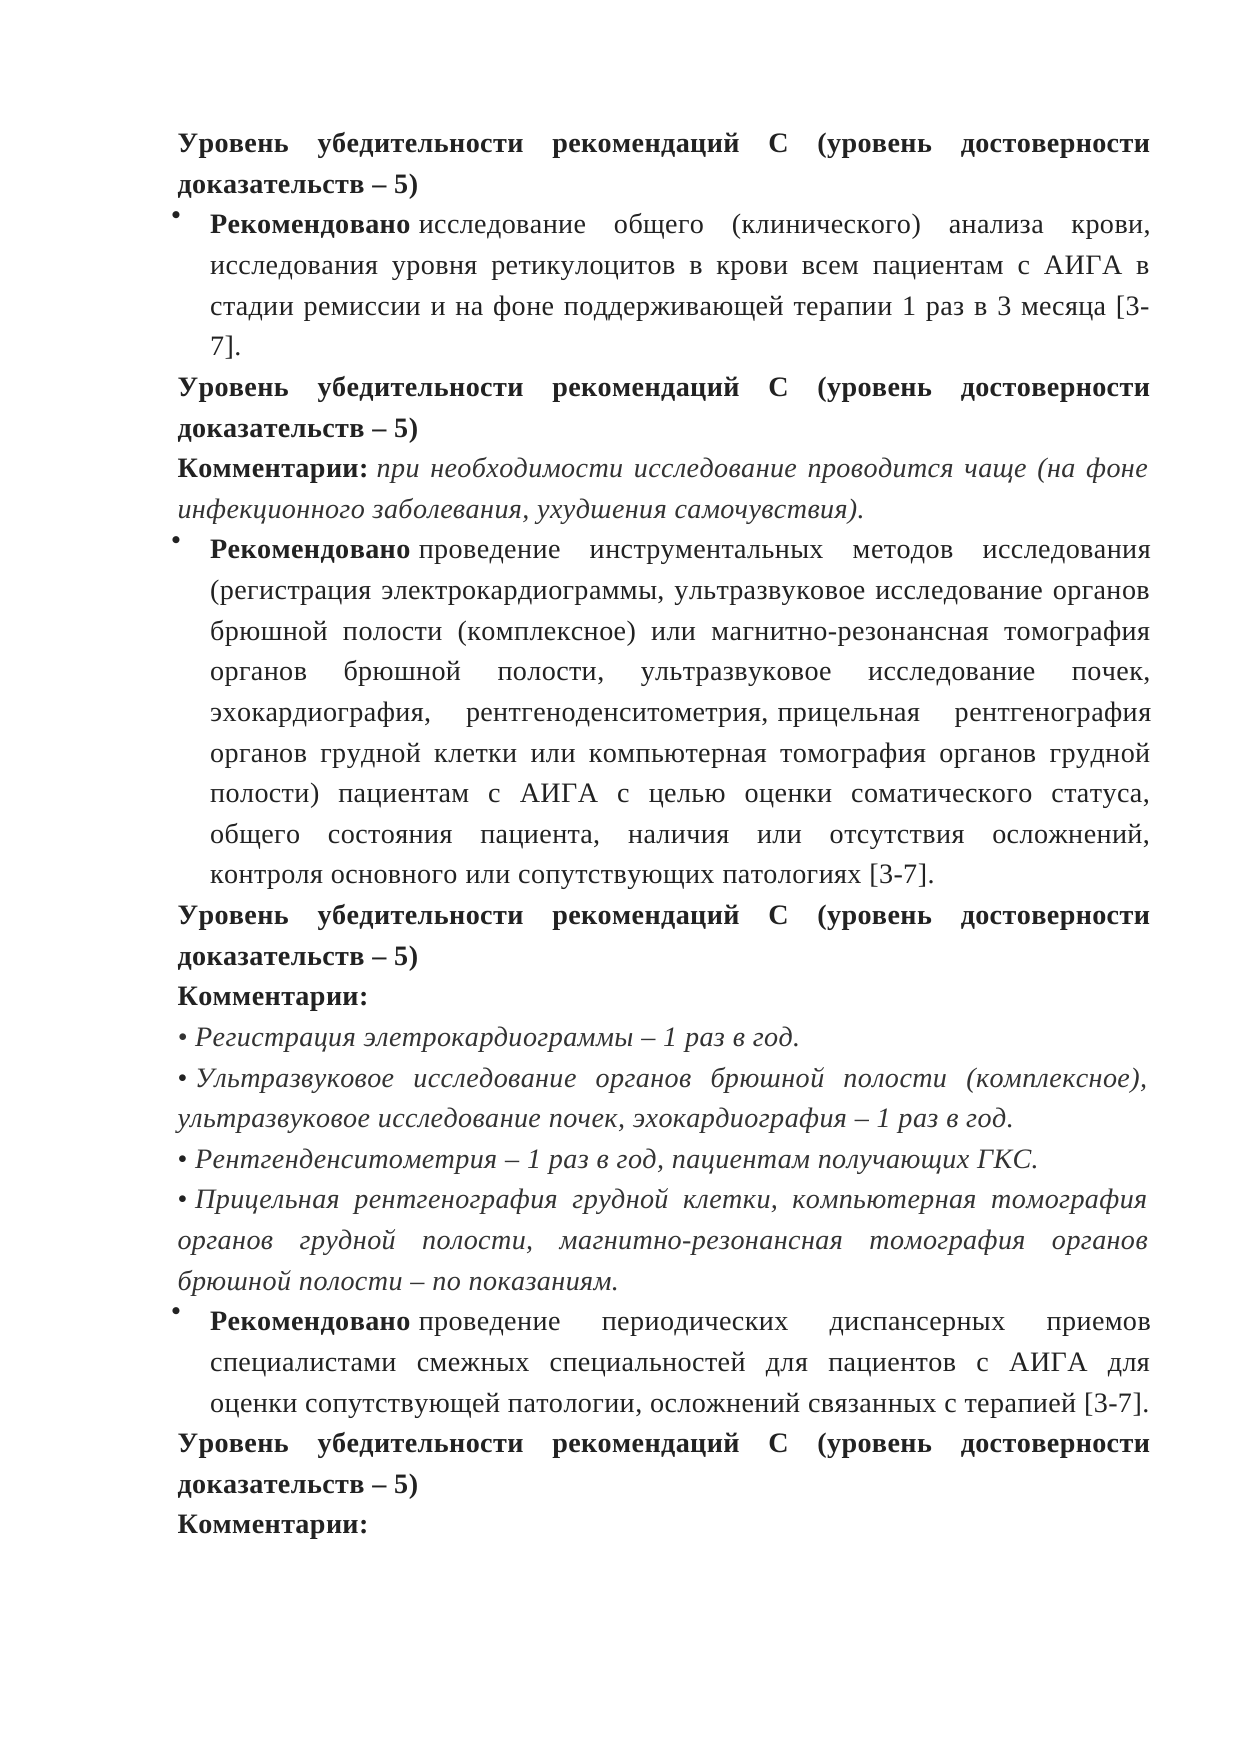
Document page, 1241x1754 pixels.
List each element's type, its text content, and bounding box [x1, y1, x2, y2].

text Комментарии: [177, 1499, 1152, 1540]
text Уровень убедительности рекомендаций С (уровень достоверности доказательств – 5) [177, 890, 1152, 971]
text • Прицельная рентгенография грудной клетки, компьютерная томография органов грудной полости, магнитно-резонансная томография органов брюшной полости – по показаниям. [177, 1174, 1152, 1296]
text Уровень убедительности рекомендаций С (уровень достоверности доказательств – 5) [177, 1418, 1152, 1499]
text • Регистрация элетрокардиограммы – 1 раз в год. [177, 1012, 1152, 1052]
list Рекомендовано исследование общего (клинического) анализа крови, исследования уровня ретикулоцитов в крови всем пациентам с АИГА в стадии ремиссии и на фоне поддерживающей терапии 1 раз в 3 месяца [3-7]. [172, 199, 1152, 362]
text Комментарии: [177, 971, 1152, 1012]
text • Ультразвуковое исследование органов брюшной полости (комплексное), ультразвуковое исследование почек, эхокардиография – 1 раз в год. [177, 1052, 1152, 1134]
list Рекомендовано проведение периодических диспансерных приемов специалистами смежных специальностей для пациентов с АИГА для оценки сопутствующей патологии, осложнений связанных с терапией [3-7]. [172, 1296, 1152, 1418]
list Рекомендовано проведение инструментальных методов исследования (регистрация электрокардиограммы, ультразвуковое исследование органов брюшной полости (комплексное) или магнитно-резонансная томография органов брюшной полости, ультразвуковое исследование почек, эхокардиография, рентгеноденситометрия, прицельная рентгенография органов грудной клетки или компьютерная томография органов грудной полости) пациентам с АИГА с целью оценки соматического статуса, общего состояния пациента, наличия или отсутствия осложнений, контроля основного или сопутствующих патологиях [3-7]. [172, 524, 1152, 890]
text Уровень убедительности рекомендаций С (уровень достоверности доказательств – 5) [177, 118, 1152, 199]
text Комментарии: при необходимости исследование проводится чаще (на фоне инфекционного заболевания, ухудшения самочувствия). [177, 443, 1152, 524]
text • Рентгенденситометрия – 1 раз в год, пациентам получающих ГКС. [177, 1134, 1152, 1174]
text Уровень убедительности рекомендаций С (уровень достоверности доказательств – 5) [177, 362, 1152, 443]
